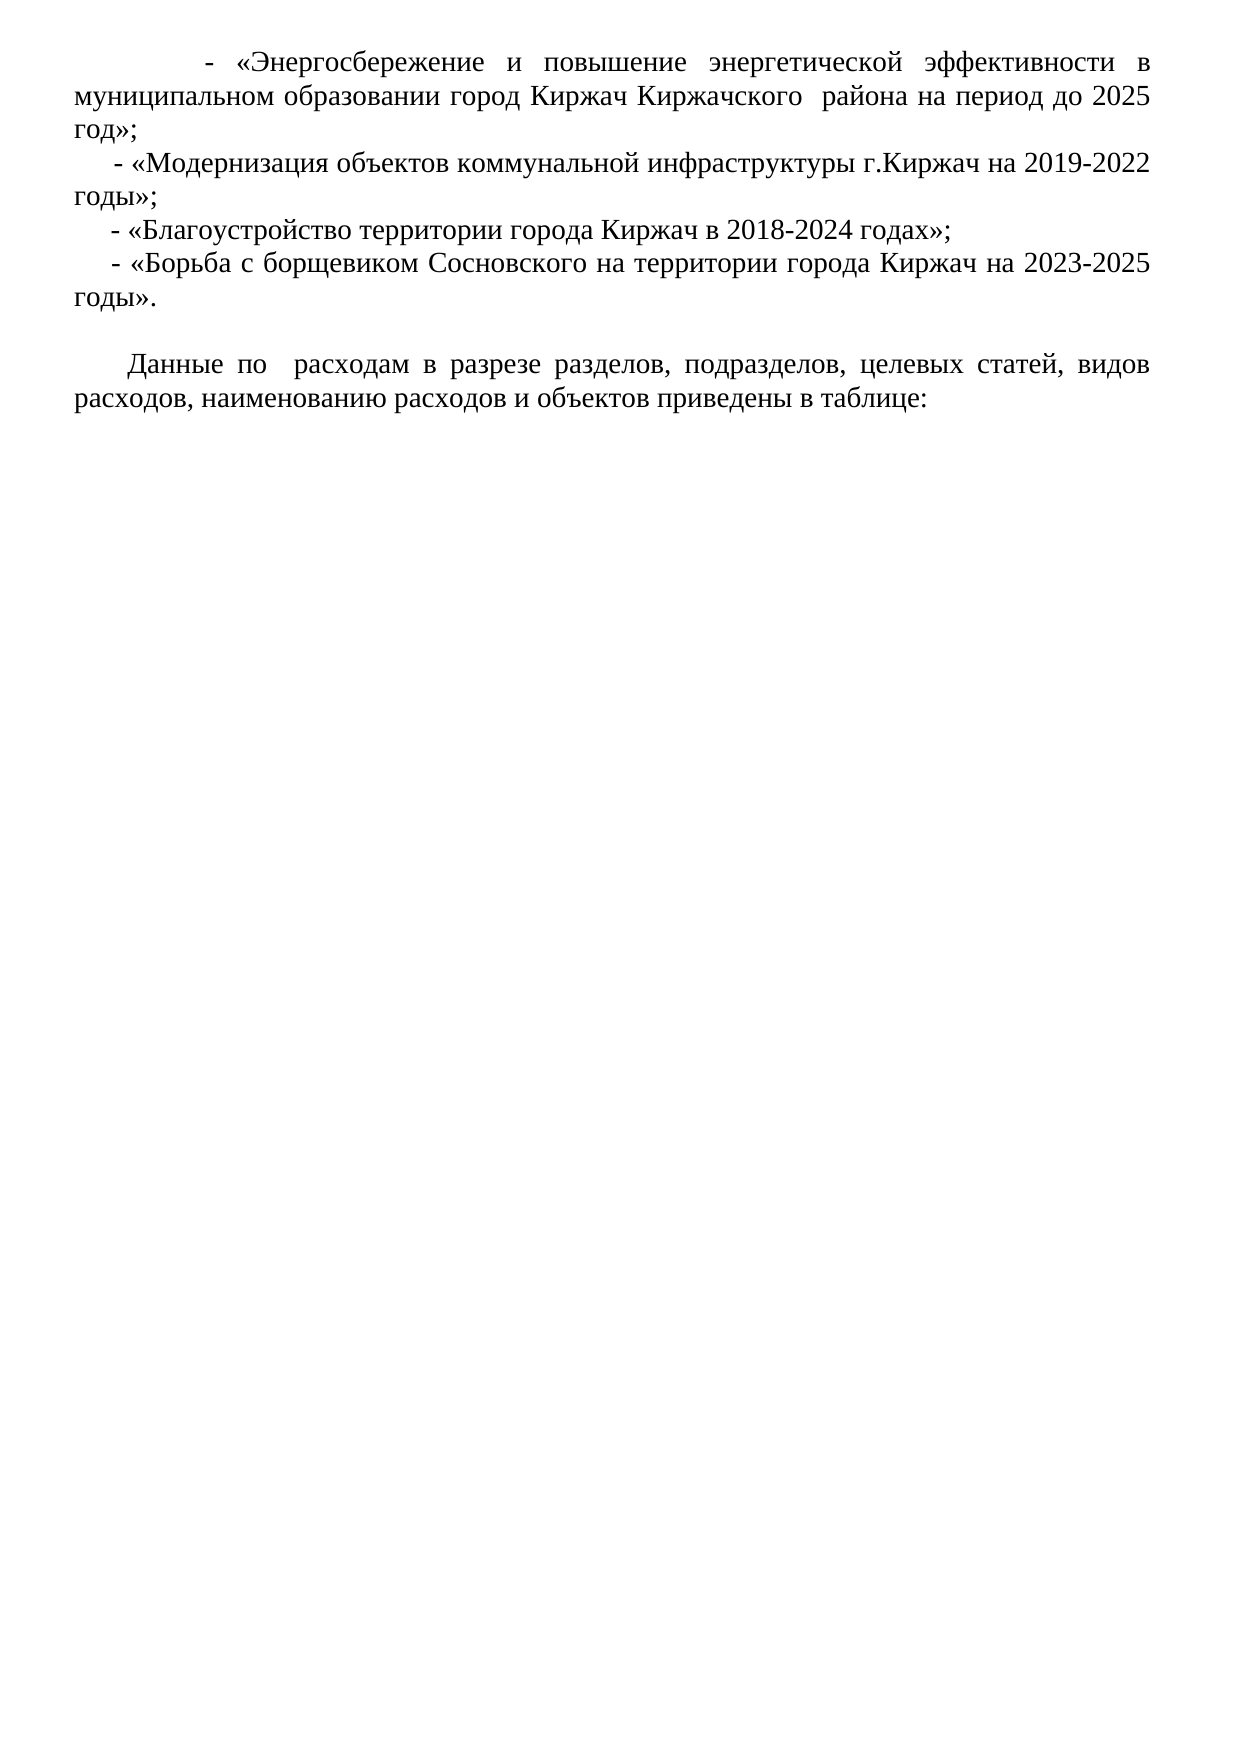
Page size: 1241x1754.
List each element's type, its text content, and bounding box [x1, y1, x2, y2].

text Данные по расходам в разрезе разделов, подразделов, целевых статей, видов расходов, наименованию расходов и объектов приведены в таблице: [74, 346, 1152, 413]
text - «Борьба с борщевиком Сосновского на территории города Киржач на 2023-2025 годы». [74, 246, 1152, 313]
text - «Благоустройство территории города Киржач в 2018-2024 годах»; [74, 212, 1152, 246]
text - «Модернизация объектов коммунальной инфраструктуры г.Киржач на 2019-2022 годы»; [74, 145, 1152, 212]
text - «Энергосбережение и повышение энергетической эффективности в муниципальном образовании город Киржач Киржачского района на период до 2025 год»; [74, 44, 1152, 145]
